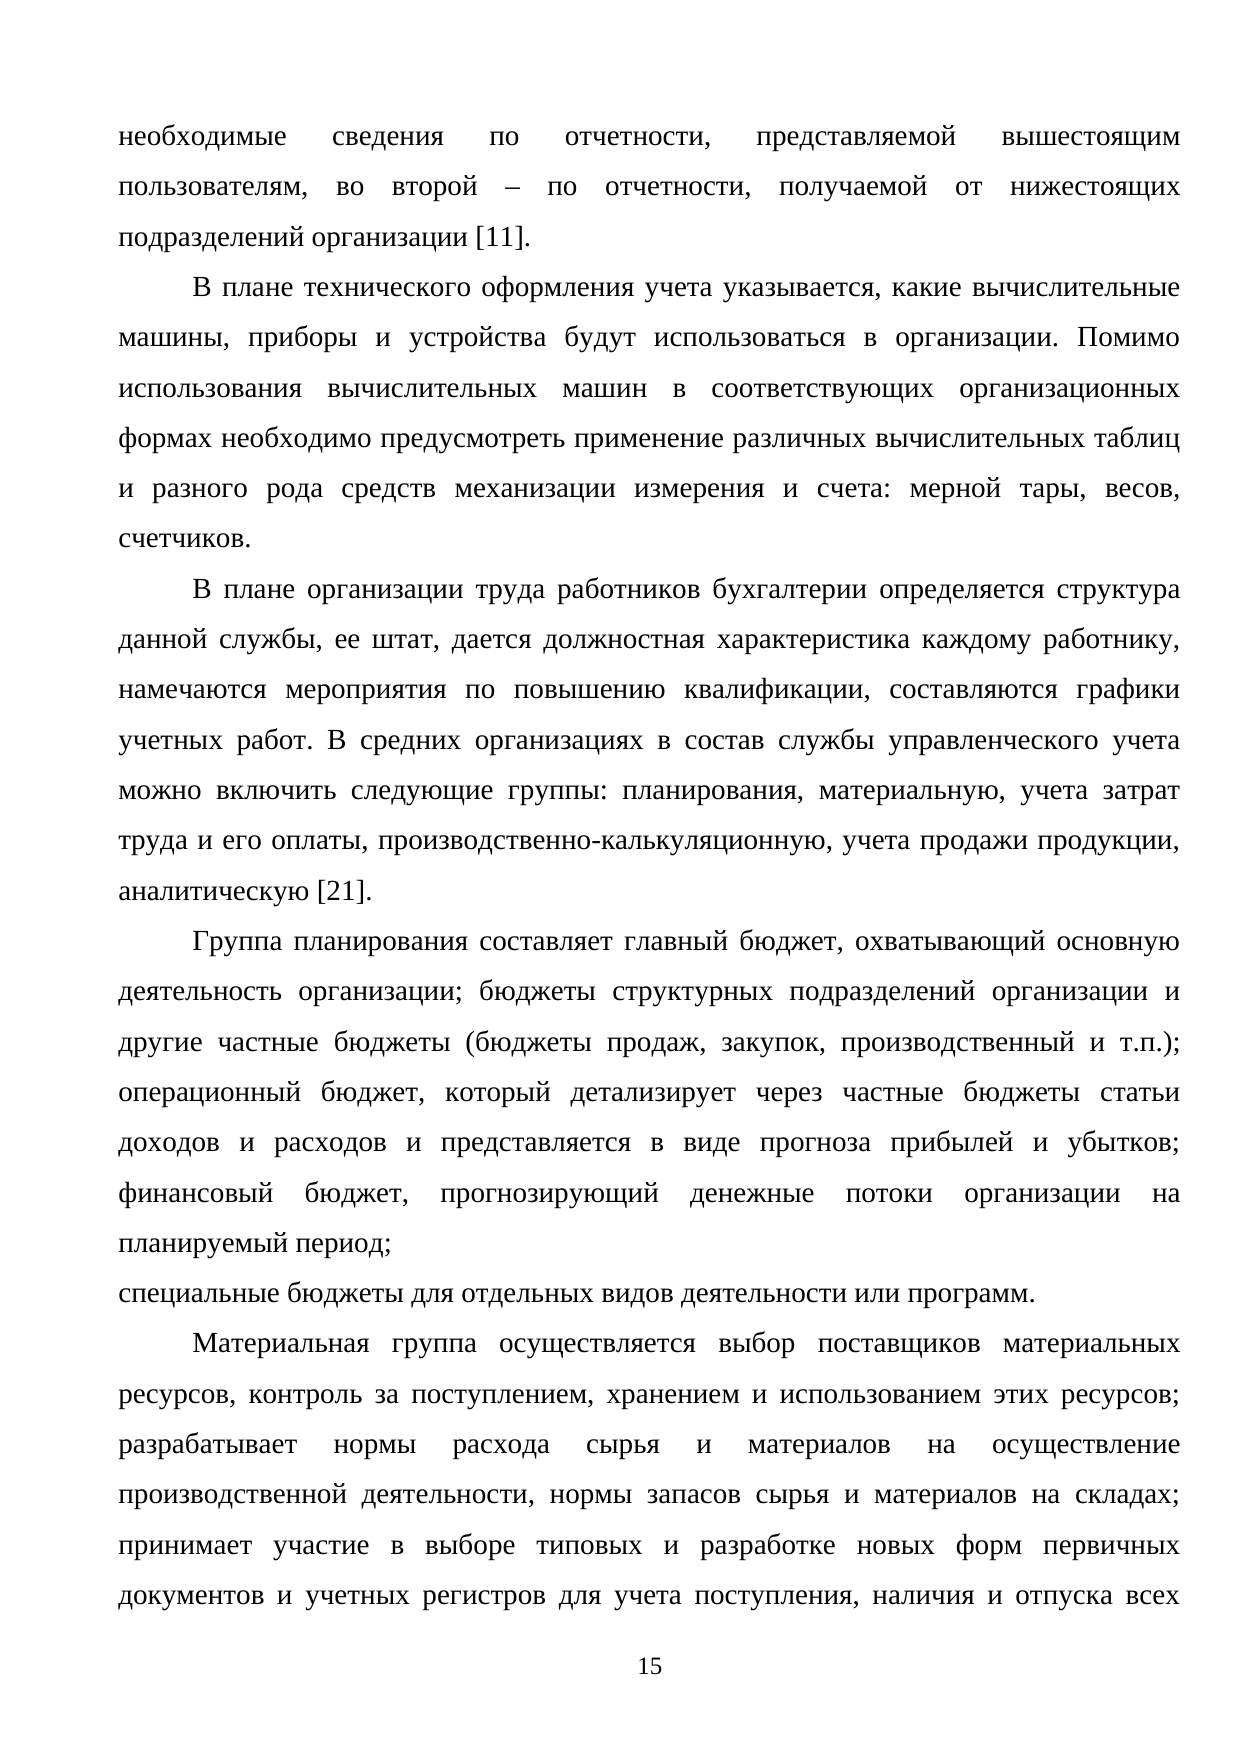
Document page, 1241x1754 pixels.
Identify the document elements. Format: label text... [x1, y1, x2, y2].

text специальные бюджеты для отдельных видов деятельности или программ. [118, 1275, 1181, 1309]
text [118, 1326, 1181, 1611]
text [118, 118, 1181, 252]
text В плане организации труда работников бухгалтерии определяется структура данной службы, ее штат, дается должностная характеристика каждому работнику, намечаются мероприятия по повышению квалификации, составляются графики учетных работ. В средних организациях в состав службы управленческого учета можно включить следующие группы: планирования, материальную, учета затрат труда и его оплаты, производственно-калькуляционную, учета продажи продукции, аналитическую [21]. [118, 571, 1181, 906]
text В плане технического оформления учета указывается, какие вычислительные машины, приборы и устройства будут использоваться в организации. Помимо использования вычислительных машин в соответствующих организационных формах необходимо предусмотреть применение различных вычислительных таблиц и разного рода средств механизации измерения и счета: мерной тары, весов, счетчиков. [118, 269, 1181, 554]
text Группа планирования составляет главный бюджет, охватывающий основную деятельность организации; бюджеты структурных подразделений организации и другие частные бюджеты (бюджеты продаж, закупок, производственный и т.п.); операционный бюджет, который детализирует через частные бюджеты статьи доходов и расходов и представляется в виде прогноза прибылей и убытков; финансовый бюджет, прогнозирующий денежные потоки организации на планируемый период; [118, 923, 1181, 1258]
